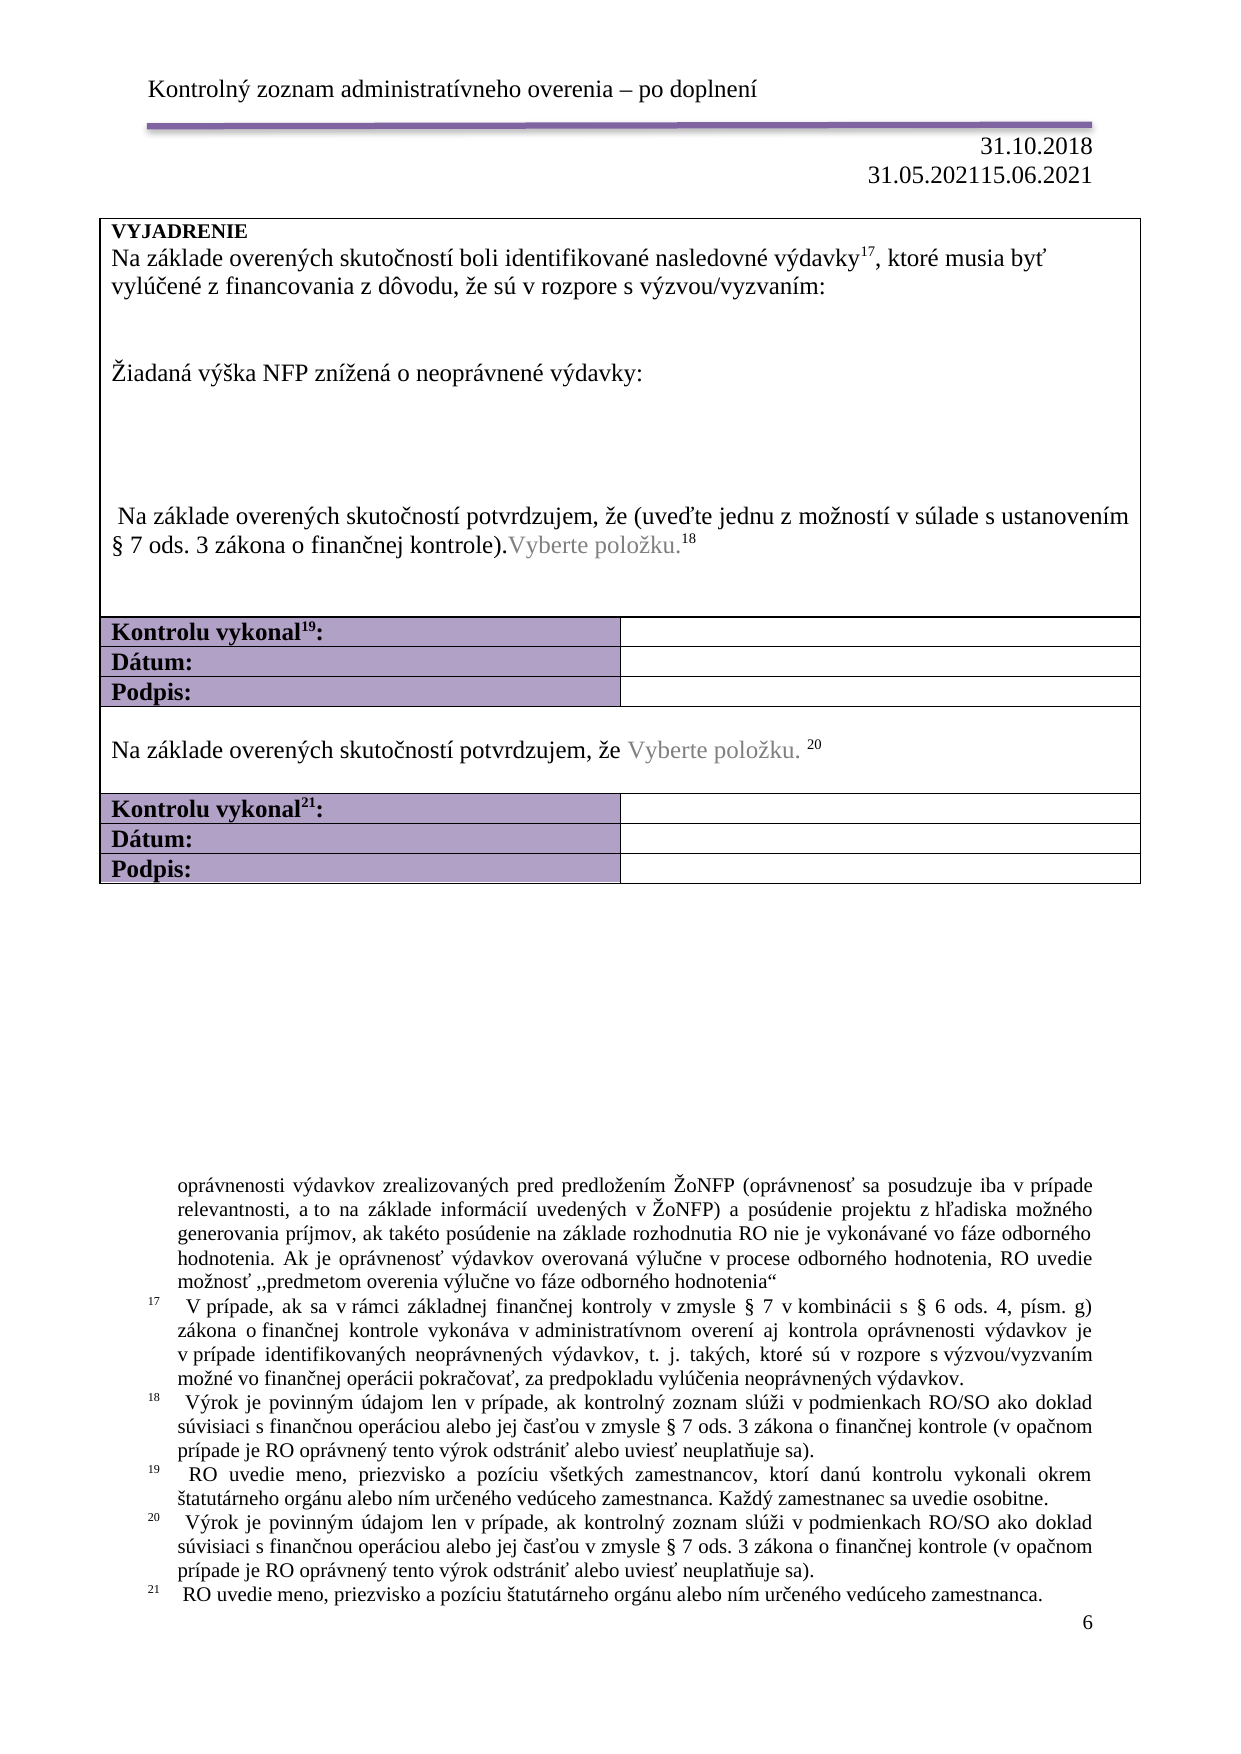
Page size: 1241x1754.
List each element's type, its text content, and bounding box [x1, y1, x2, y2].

table_cell Kontrolu vykonal: [101, 794, 620, 823]
table_cell Podpis: [101, 677, 620, 706]
table_cell Dátum: [101, 647, 620, 676]
table_cell [621, 854, 1140, 882]
table_cell [621, 647, 1140, 676]
table_cell Podpis: [101, 854, 620, 882]
table_header VYJADRENIE Na základe overených skutočností boli identifikované nasledovné výdavky, ktoré musia byť vylúčené z financovania z dôvodu, že sú v rozpore s výzvou/vyzvaním: Žiadaná výška NFP znížená o neoprávnené výdavky: Na základe overených skutočností potvrdzujem, že [101, 219, 1140, 616]
table_cell [621, 794, 1140, 823]
table_cell [621, 677, 1140, 706]
table_cell Kontrolu vykonal: [101, 618, 620, 646]
table_cell [621, 824, 1140, 853]
table_cell [101, 707, 1140, 793]
table_cell [621, 618, 1140, 646]
table_cell Dátum: [101, 824, 620, 853]
